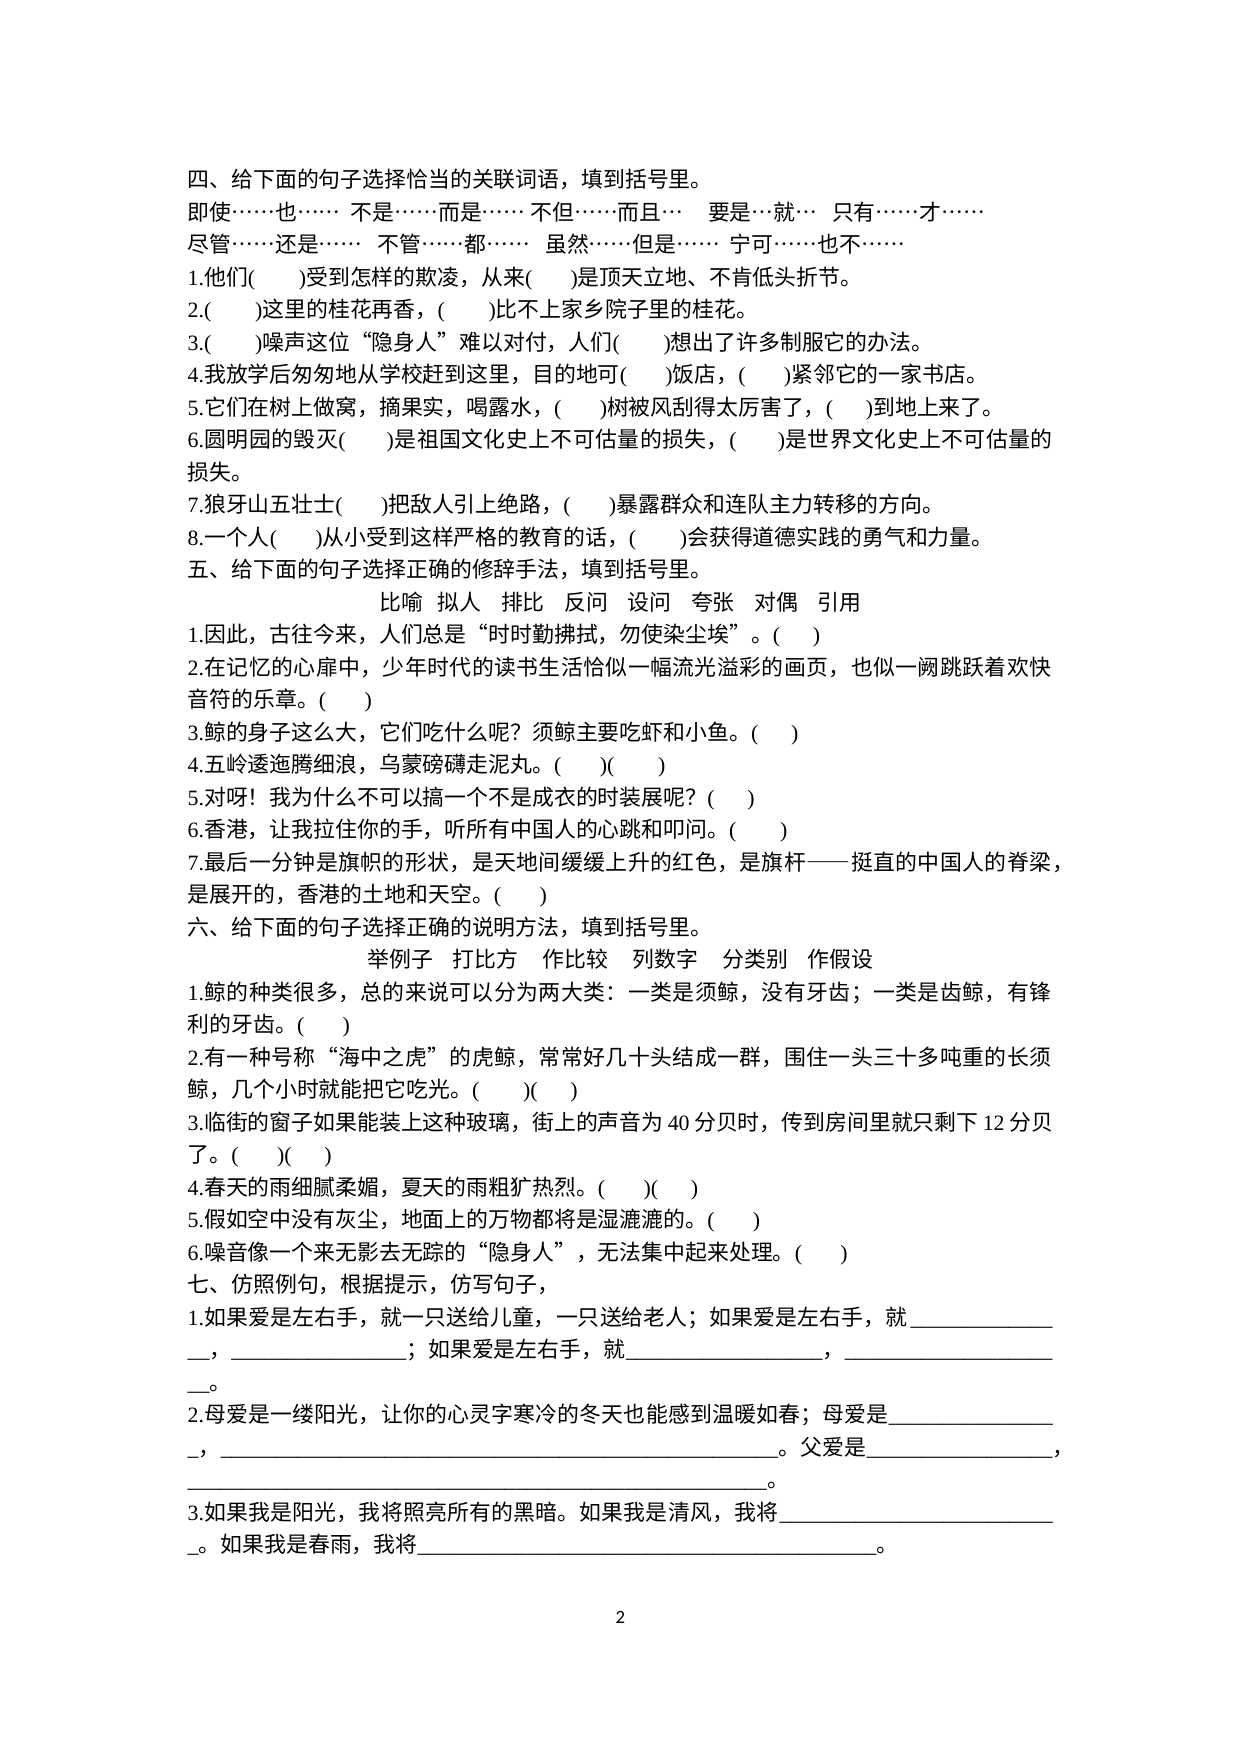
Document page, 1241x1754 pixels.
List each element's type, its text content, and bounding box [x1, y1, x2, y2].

text 尽管……还是…… 不管……都…… 虽然……但是…… 宁可……也不…… [187, 227, 1053, 259]
text 7.最后一分钟是旗帜的形状，是天地间缓缓上升的红色，是旗杆——挺直的中国人的脊梁，是展开的，香港的土地和天空。( ) [187, 844, 1053, 909]
text 5.对呀！我为什么不可以搞一个不是成衣的时装展呢？( ) [187, 779, 1053, 812]
text 比喻 拟人 排比 反问 设问 夸张 对偶 引用 [187, 584, 1053, 617]
text 四、给下面的句子选择恰当的关联词语，填到括号里。 [187, 162, 1053, 194]
text 5.假如空中没有灰尘，地面上的万物都将是湿漉漉的。( ) [187, 1202, 1053, 1234]
text 六、给下面的句子选择正确的说明方法，填到括号里。 [187, 909, 1053, 942]
text 2.在记忆的心扉中，少年时代的读书生活恰似一幅流光溢彩的画页，也似一阙跳跃着欢快音符的乐章。( ) [187, 649, 1053, 714]
text 1.如果爱是左右手，就一只送给儿童，一只送给老人；如果爱是左右手，就_______________，________________；如果爱是左右手，就__________________，_____________________。 [187, 1299, 1053, 1397]
text 即使……也…… 不是……而是…… 不但……而且… 要是…就… 只有……才…… [187, 194, 1053, 227]
text 5.它们在树上做窝，摘果实，喝露水，( )树被风刮得太厉害了，( )到地上来了。 [187, 389, 1053, 422]
text 七、仿照例句，根据提示，仿写句子， [187, 1267, 1053, 1299]
text 1.因此，古往今来，人们总是“时时勤拂拭，勿使染尘埃”。( ) [187, 617, 1053, 649]
text 6.噪音像一个来无影去无踪的“隐身人”，无法集中起来处理。( ) [187, 1234, 1053, 1267]
text 3.( )噪声这位“隐身人”难以对付，人们( )想出了许多制服它的办法。 [187, 324, 1053, 357]
text 6.圆明园的毁灭( )是祖国文化史上不可估量的损失，( )是世界文化史上不可估量的损失。 [187, 422, 1053, 487]
text 举例子 打比方 作比较 列数字 分类别 作假设 [187, 942, 1053, 974]
text 3.如果我是阳光，我将照亮所有的黑暗。如果我是清风，我将__________________________。如果我是春雨，我将__________________________________________。 [187, 1494, 1053, 1559]
text 2.有一种号称“海中之虎”的虎鲸，常常好几十头结成一群，围住一头三十多吨重的长须鲸，几个小时就能把它吃光。( )( ) [187, 1039, 1053, 1104]
text 1.鲸的种类很多，总的来说可以分为两大类：一类是须鲸，没有牙齿；一类是齿鲸，有锋利的牙齿。( ) [187, 974, 1053, 1039]
text 6.香港，让我拉住你的手，听所有中国人的心跳和叩问。( ) [187, 812, 1053, 844]
text 4.春天的雨细腻柔媚，夏天的雨粗犷热烈。( )( ) [187, 1169, 1053, 1202]
text 2.( )这里的桂花再香，( )比不上家乡院子里的桂花。 [187, 292, 1053, 324]
text 4.我放学后匆匆地从学校赶到这里，目的地可( )饭店，( )紧邻它的一家书店。 [187, 357, 1053, 389]
text 7.狼牙山五壮士( )把敌人引上绝路，( )暴露群众和连队主力转移的方向。 [187, 487, 1053, 519]
text 五、给下面的句子选择正确的修辞手法，填到括号里。 [187, 552, 1053, 584]
text 4.五岭逶迤腾细浪，乌蒙磅礴走泥丸。( )( ) [187, 747, 1053, 779]
text 1.他们( )受到怎样的欺凌，从来( )是顶天立地、不肯低头折节。 [187, 259, 1053, 292]
text 8.一个人( )从小受到这样严格的教育的话，( )会获得道德实践的勇气和力量。 [187, 519, 1053, 552]
text 3.临街的窗子如果能装上这种玻璃，街上的声音为40分贝时，传到房间里就只剩下12分贝了。( )( ) [187, 1104, 1053, 1169]
text 2.母爱是一缕阳光，让你的心灵字寒冷的冬天也能感到温暖如春；母爱是________________，___________________________________________________。父爱是_________________，_____________________________________________________。 [187, 1397, 1053, 1494]
text 3.鲸的身子这么大，它们吃什么呢？须鲸主要吃虾和小鱼。( ) [187, 714, 1053, 747]
